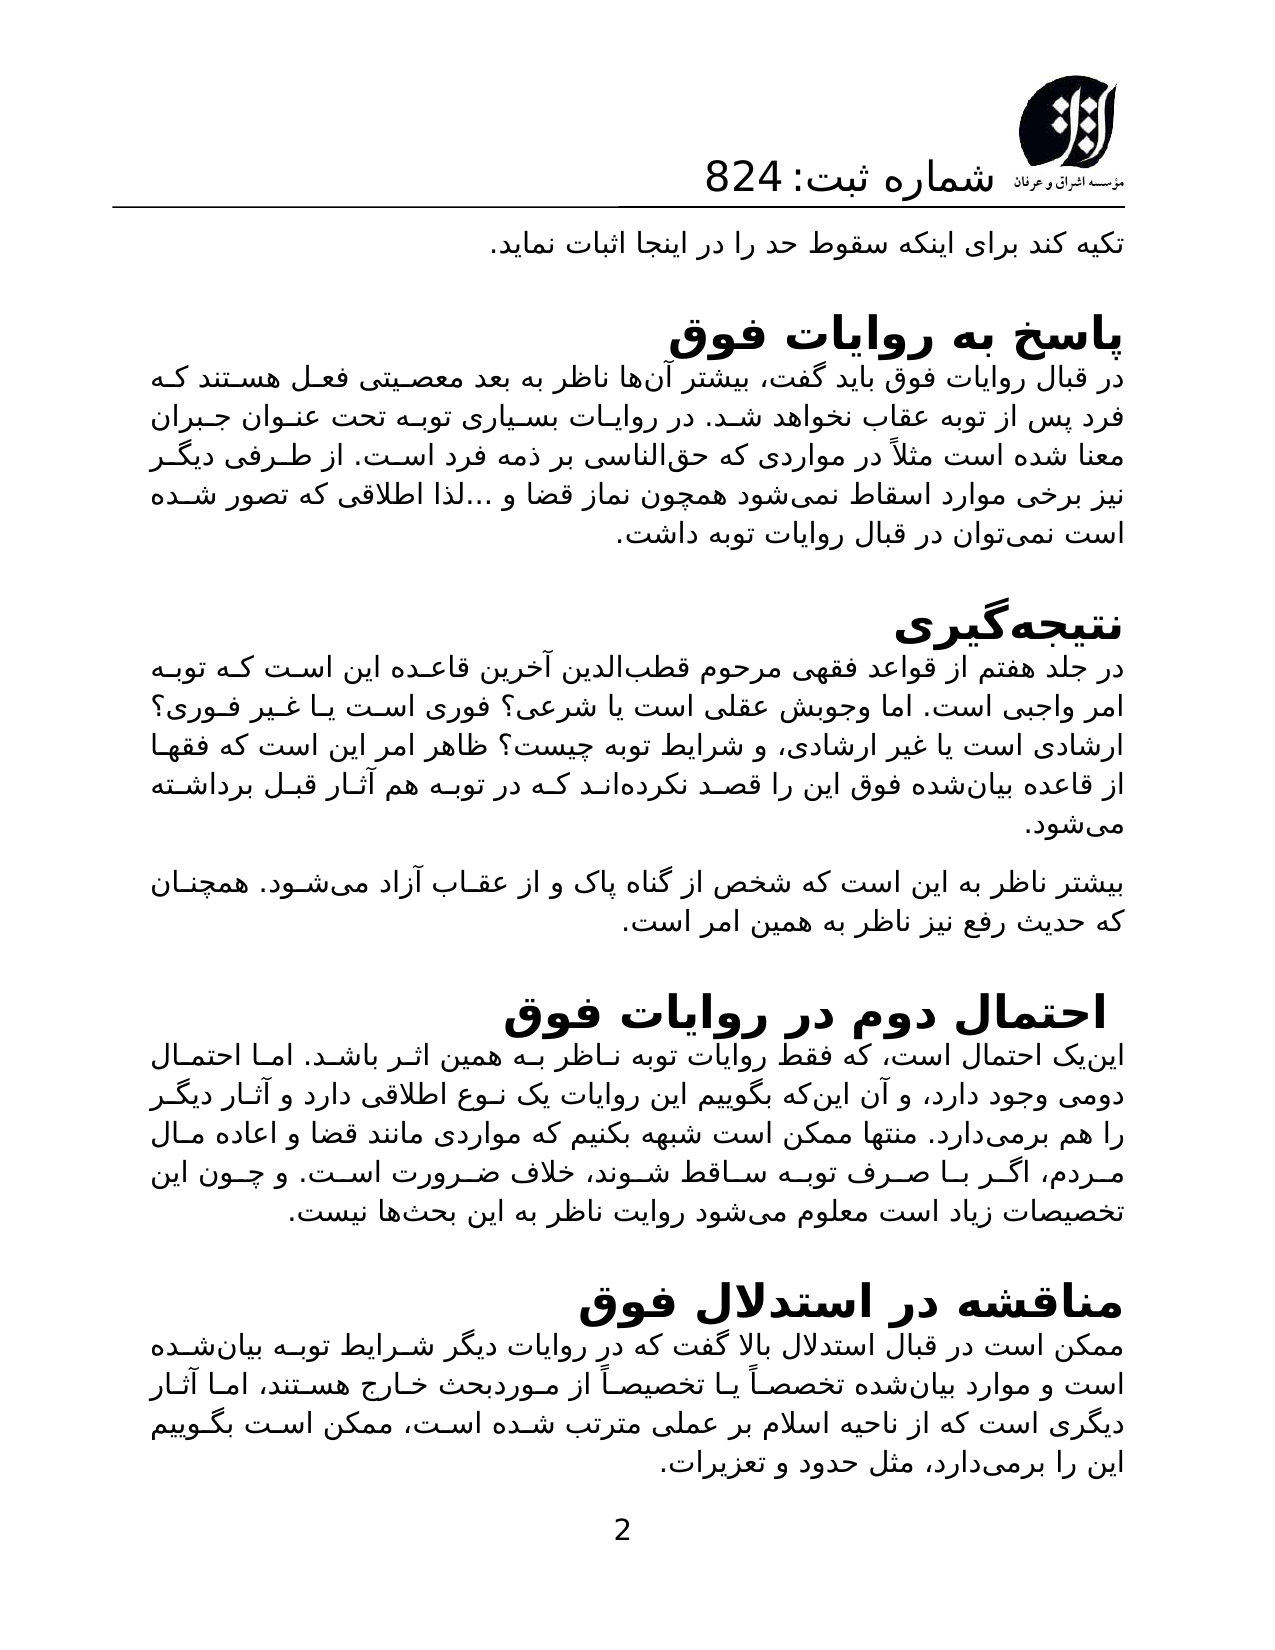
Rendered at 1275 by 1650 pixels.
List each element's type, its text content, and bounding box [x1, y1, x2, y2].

text ممکن است در قبال استدلال بالا گفت که در روایات دیگر شرایط توبه بیان‌شده است و موارد بیان‌شده تخصصاً یا تخصیصاً از موردبحث خارج هستند، اما آثار دیگری است که از ناحیه اسلام بر عملی مترتب شده است، ممکن است بگوییم این را برمی‌دارد، مثل حدود و تعزیرات. [150, 1328, 1125, 1479]
subtitle احتمال دوم در روایات فوق [150, 985, 1125, 1039]
subtitle پاسخ به روایات فوق [150, 307, 1125, 360]
subtitle نتیجه‌گیری [150, 597, 1125, 650]
text این‌یک احتمال است، که فقط روایات توبه ناظر به همین اثر باشد. اما احتمال دومی وجود دارد، و آن این‌که بگوییم این روایات یک نوع اطلاقی دارد و آثار دیگر را هم برمی‌دارد. منتها ممکن است شبهه بکنیم که مواردی مانند قضا و اعاده مال مردم، اگر با صرف توبه ساقط شوند، خلاف ضرورت است. و چون این تخصیصات زیاد است معلوم می‌شود روایت ناظر به این بحث‌ها نیست. [150, 1039, 1125, 1228]
text در جلد هفتم از قواعد فقهی مرحوم قطب‌الدین آخرین قاعده این است که توبه امر واجبی است. اما وجوبش عقلی است یا شرعی؟ فوری است یا غیر فوری؟ ارشادی است یا غیر ارشادی، و شرایط توبه چیست؟ ظاهر امر این است که فقها از قاعده بیان‌شده فوق این را قصد نکرده‌اند که در توبه هم آثار قبل برداشته می‌شود. [150, 650, 1125, 840]
text تکیه کند برای اینکه سقوط حد را در اینجا اثبات نماید. [150, 226, 1125, 260]
subtitle مناقشه در استدلال فوق [150, 1275, 1125, 1328]
text در قبال روایات فوق باید گفت، بیشتر آن‌ها ناظر به بعد معصیتی فعل هستند که فرد پس از توبه عقاب نخواهد شد. در روایات بسیاری توبه تحت عنوان جبران معنا شده است مثلاً در مواردی که حق‌الناسی بر ذمه فرد است. از طرفی دیگر نیز برخی موارد اسقاط نمی‌شود همچون نماز قضا و ...لذا اطلاقی که تصور شده است نمی‌توان در قبال روایات توبه داشت. [150, 360, 1125, 550]
text بیشتر ناظر به این است که شخص از گناه پاک و از عقاب آزاد می‌شود. همچنان که حدیث رفع نیز ناظر به همین امر است. [150, 866, 1125, 939]
picture [1010, 75, 1125, 192]
